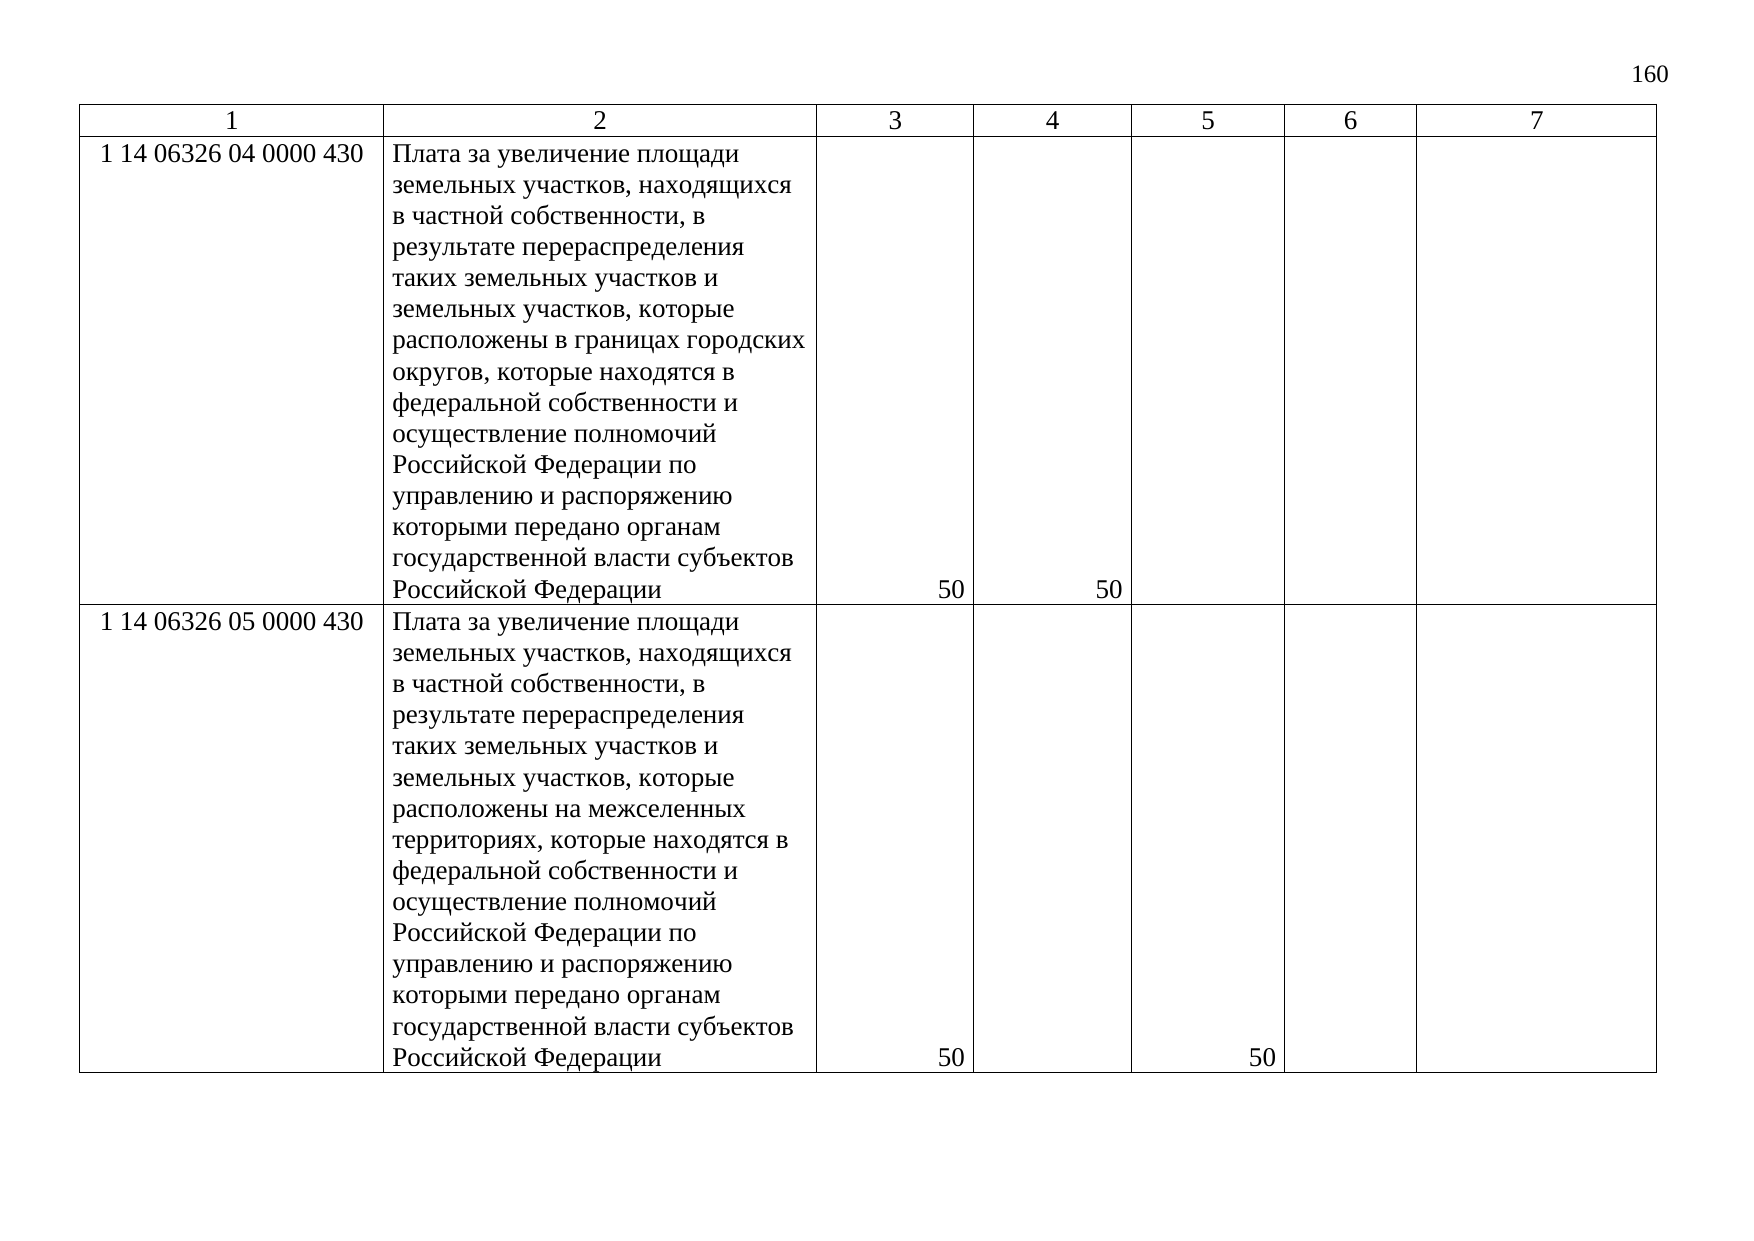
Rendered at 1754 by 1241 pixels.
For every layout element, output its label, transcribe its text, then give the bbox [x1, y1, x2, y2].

table_cell 50 [974, 137, 1131, 604]
table_cell Плата за увеличение площади земельных участков, находящихся в частной собственности, в результате перераспределения таких земельных участков и земельных участков, которые расположены в границах городских округов, которые находятся в федеральной собственности и осуществление полномочий Российской Федерации по управлению и распоряжению которыми передано органам государственной власти субъектов Российской Федерации [384, 137, 816, 604]
table_header 3 [817, 105, 973, 136]
table_cell Плата за увеличение площади земельных участков, находящихся в частной собственности, в результате перераспределения таких земельных участков и земельных участков, которые расположены на межселенных территориях, которые находятся в федеральной собственности и осуществление полномочий Российской Федерации по управлению и распоряжению которыми передано органам государственной власти субъектов Российской Федерации [384, 605, 816, 1072]
table_cell [1417, 605, 1656, 1072]
table_cell [1285, 137, 1416, 604]
table_header 4 [974, 105, 1131, 136]
table_cell [974, 605, 1131, 1072]
table_cell [1417, 137, 1656, 604]
table_cell 50 [817, 605, 973, 1072]
table_header 2 [384, 105, 816, 136]
table_header 1 [80, 105, 383, 136]
table_cell [1132, 137, 1284, 604]
table_cell 50 [1132, 605, 1284, 1072]
table_cell 50 [817, 137, 973, 604]
table_header 5 [1132, 105, 1284, 136]
table_header 6 [1285, 105, 1416, 136]
table_cell 1 14 06326 05 0000 430 [80, 605, 383, 1072]
table_cell [1285, 605, 1416, 1072]
table_header 7 [1417, 105, 1656, 136]
table_cell 1 14 06326 04 0000 430 [80, 137, 383, 604]
